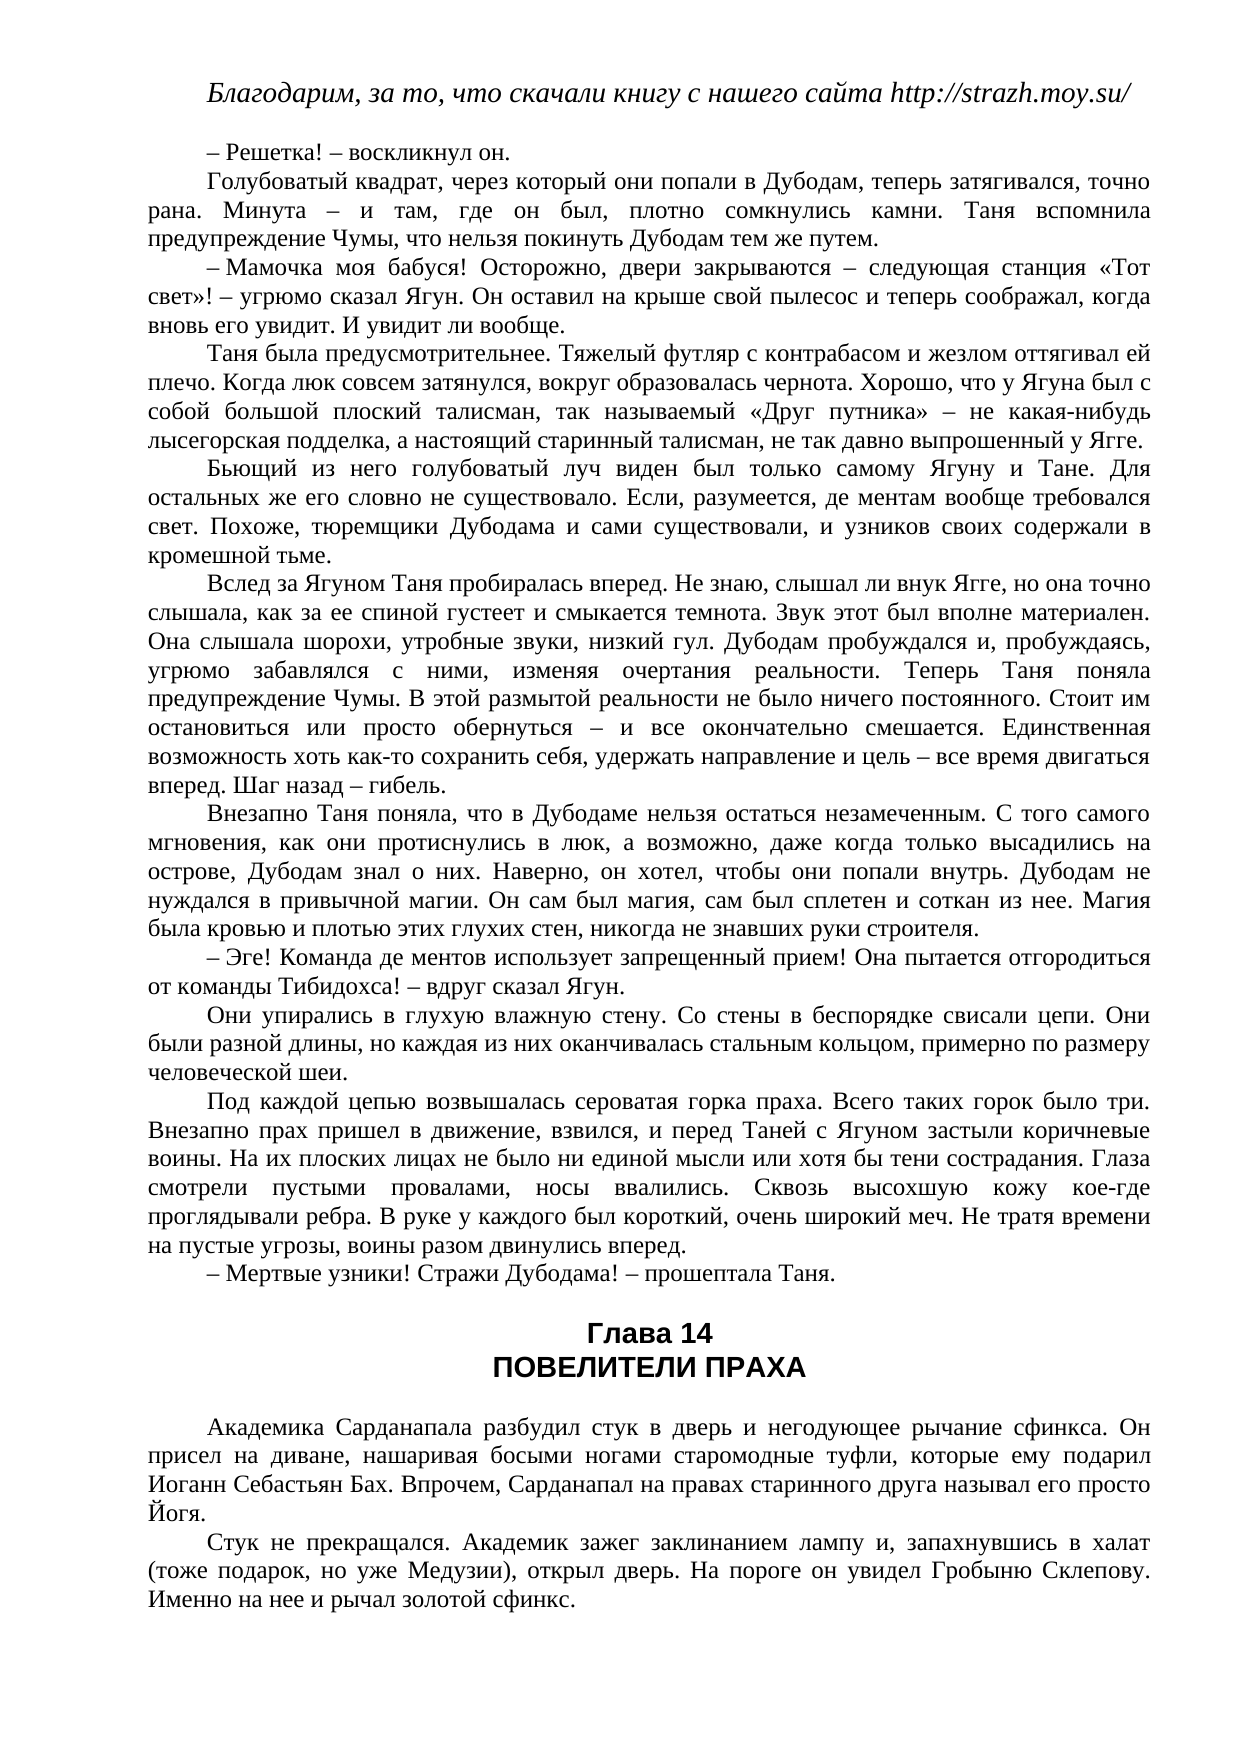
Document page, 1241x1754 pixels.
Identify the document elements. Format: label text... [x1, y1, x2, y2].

text Под каждой цепью возвышалась сероватая горка праха. Всего таких горок было три. Внезапно прах пришел в движение, взвился, и перед Таней с Ягуном застыли коричневые воины. На их плоских лицах не было ни единой мысли или хотя бы тени сострадания. Глаза смотрели пустыми провалами, носы ввалились. Сквозь высохшую кожу кое-где проглядывали ребра. В руке у каждого был короткий, очень широкий меч. Не тратя времени на пустые угрозы, воины разом двинулись вперед. [148, 1086, 1152, 1258]
text Стук не прекращался. Академик зажег заклинанием лампу и, запахнувшись в халат (тоже подарок, но уже Медузии), открыл дверь. На пороге он увидел Гробыню Склепову. Именно на нее и рычал золотой сфинкс. [148, 1527, 1152, 1613]
text – Решетка! – воскликнул он. [148, 137, 1152, 166]
text – Мамочка моя бабуся! Осторожно, двери закрываются – следующая станция «Тот свет»! – угрюмо сказал Ягун. Он оставил на крыше свой пылесос и теперь соображал, когда вновь его увидит. И увидит ли вообще. [148, 252, 1152, 338]
subtitle Глава 14 [148, 1316, 1152, 1349]
text – Эге! Команда де ментов использует запрещенный прием! Она пытается отгородиться от команды Тибидохса! – вдруг сказал Ягун. [148, 942, 1152, 1000]
subtitle ПОВЕЛИТЕЛИ ПРАХА [148, 1349, 1152, 1383]
text Бьющий из него голубоватый луч виден был только самому Ягуну и Тане. Для остальных же его словно не существовало. Если, разумеется, де ментам вообще требовался свет. Похоже, тюремщики Дубодама и сами существовали, и узников своих содержали в кромешной тьме. [148, 453, 1152, 568]
text Внезапно Таня поняла, что в Дубодаме нельзя остаться незамеченным. С того самого мгновения, как они протиснулись в люк, а возможно, даже когда только высадились на острове, Дубодам знал о них. Наверно, он хотел, чтобы они попали внутрь. Дубодам не нуждался в привычной магии. Он сам был магия, сам был сплетен и соткан из нее. Магия была кровью и плотью этих глухих стен, никогда не знавших руки строителя. [148, 798, 1152, 942]
text Вслед за Ягуном Таня пробиралась вперед. Не знаю, слышал ли внук Ягге, но она точно слышала, как за ее спиной густеет и смыкается темнота. Звук этот был вполне материален. Она слышала шорохи, утробные звуки, низкий гул. Дубодам пробуждался и, пробуждаясь, угрюмо забавлялся с ними, изменяя очертания реальности. Теперь Таня поняла предупреждение Чумы. В этой размытой реальности не было ничего постоянного. Стоит им остановиться или просто обернуться – и все окончательно смешается. Единственная возможность хоть как-то сохранить себя, удержать направление и цель – все время двигаться вперед. Шаг назад – гибель. [148, 568, 1152, 798]
text Академика Сарданапала разбудил стук в дверь и негодующее рычание сфинкса. Он присел на диване, нашаривая босыми ногами старомодные туфли, которые ему подарил Иоганн Себастьян Бах. Впрочем, Сарданапал на правах старинного друга называл его просто Йогя. [148, 1412, 1152, 1527]
text – Мертвые узники! Стражи Дубодама! – прошептала Таня. [148, 1258, 1152, 1287]
text Голубоватый квадрат, через который они попали в Дубодам, теперь затягивался, точно рана. Минута – и там, где он был, плотно сомкнулись камни. Таня вспомнила предупреждение Чумы, что нельзя покинуть Дубодам тем же путем. [148, 166, 1152, 252]
text Таня была предусмотрительнее. Тяжелый футляр с контрабасом и жезлом оттягивал ей плечо. Когда люк совсем затянулся, вокруг образовалась чернота. Хорошо, что у Ягуна был с собой большой плоский талисман, так называемый «Друг путника» – не какая-нибудь лысегорская подделка, а настоящий старинный талисман, не так давно выпрошенный у Ягге. [148, 338, 1152, 453]
text Они упирались в глухую влажную стену. Со стены в беспорядке свисали цепи. Они были разной длины, но каждая из них оканчивалась стальным кольцом, примерно по размеру человеческой шеи. [148, 1000, 1152, 1086]
